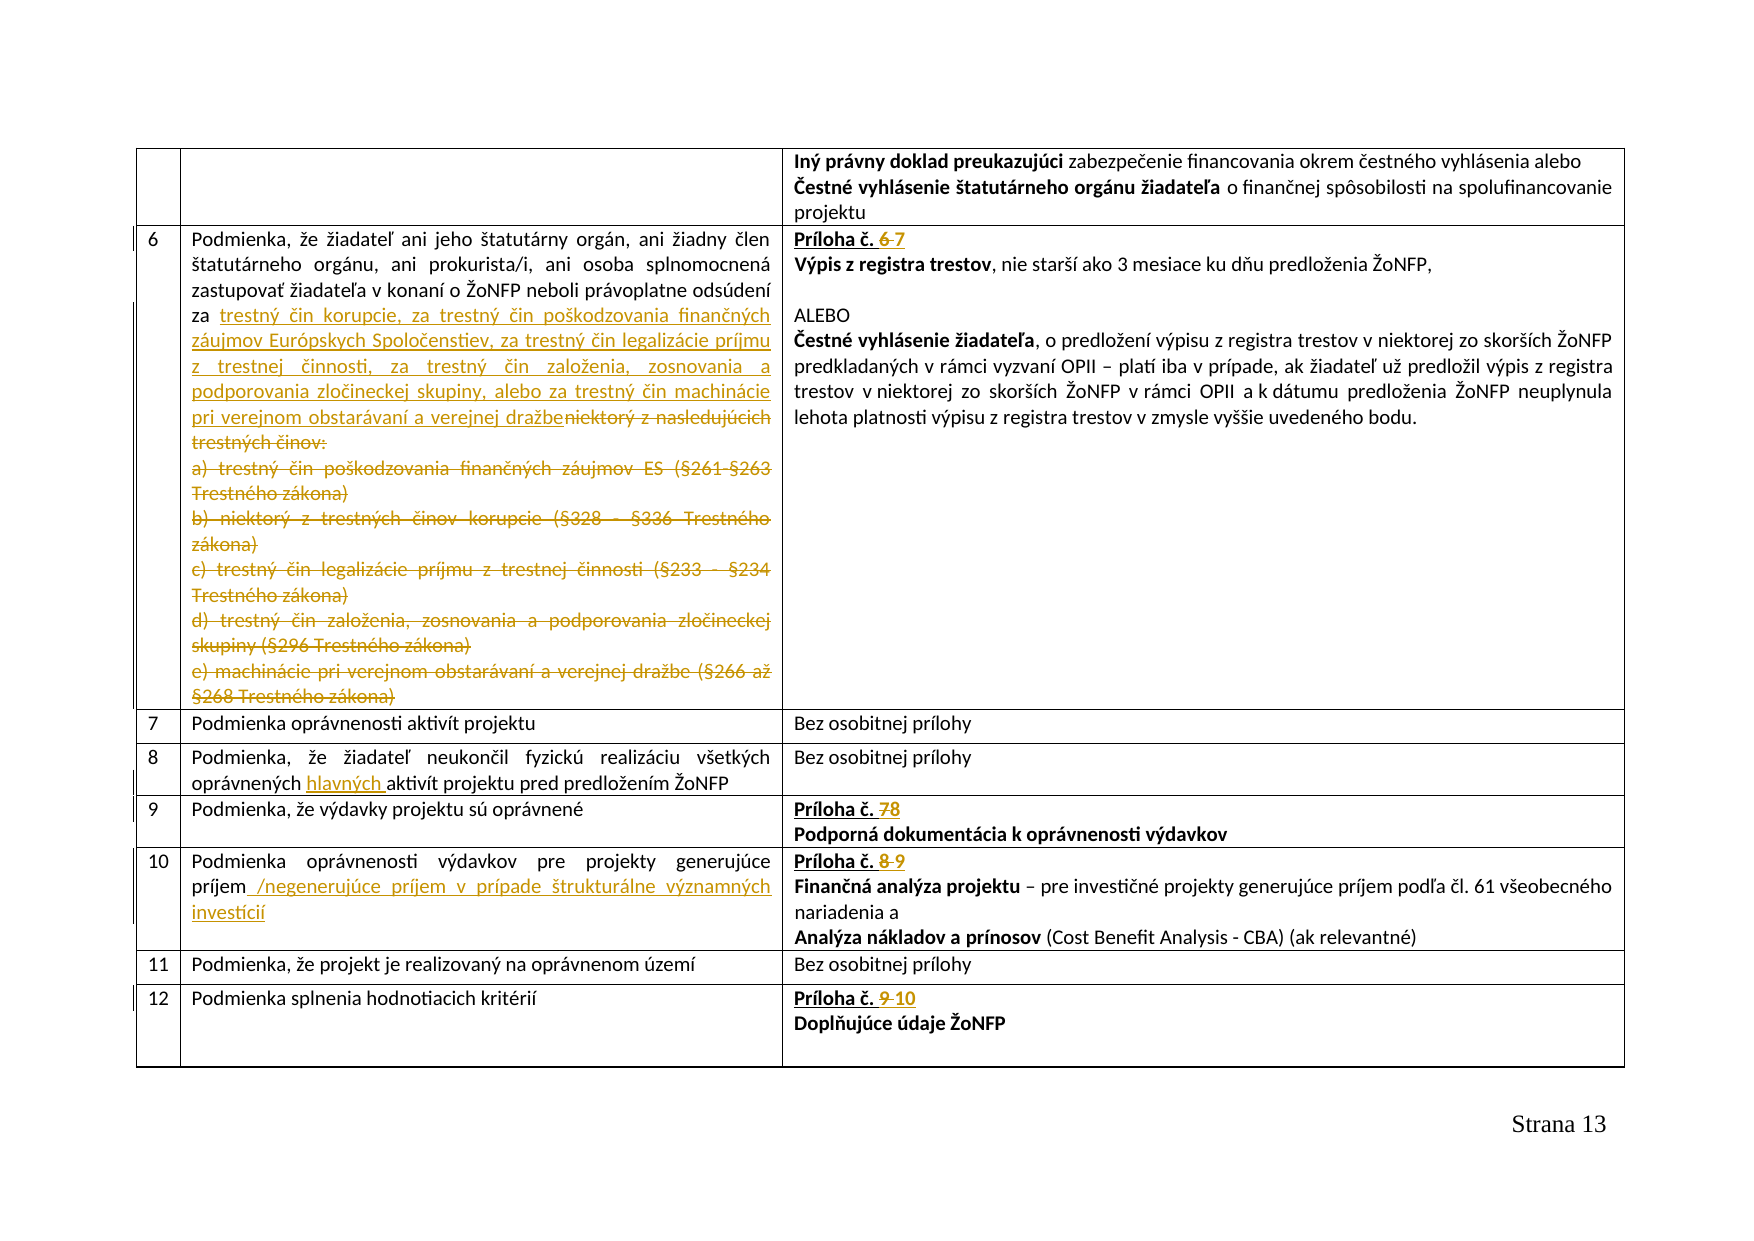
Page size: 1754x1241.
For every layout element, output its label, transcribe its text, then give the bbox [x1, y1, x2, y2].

table_cell Príloha č. Výpis z registra trestov, nie starší ako 3 mesiace ku dňu predloženia ŽoNFP, alebo Čestné vyhlásenie žiadateľa, o predložení výpisu z registra trestov v niektorej zo skorších ŽoNFP predkladaných v rámci vyzvaní OPII – platí iba v prípade, ak žiadateľ už predložil výpis z registra trestov v niektorej zo skorších ŽoNFP v rámci OPII a k dátumu predloženia ŽoNFP neuplynula lehota platnosti výpisu z registra trestov v zmysle vyššie uvedeného bodu. [783, 226, 1624, 709]
table_cell Podmienka, že výdavky projektu sú oprávnené [181, 796, 782, 847]
table_cell Bez osobitnej prílohy [783, 744, 1624, 795]
table_cell Príloha č. Finančná analýza projektu – pre investičné projekty generujúce príjem podľa čl. 61 všeobecného nariadenia a Analýza nákladov a prínosov (Cost Benefit Analysis - CBA) (ak relevantné) [783, 848, 1624, 950]
table_cell Podmienka splnenia hodnotiacich kritérií [181, 985, 782, 1066]
table_cell Podmienka oprávnenosti výdavkov pre projekty generujúce príjem [181, 848, 782, 950]
table_cell 12 [137, 985, 180, 1066]
table_cell Podmienka, že žiadateľ ani jeho štatutárny orgán, ani žiadny člen štatutárneho orgánu, ani prokurista/i, ani osoba splnomocnená zastupovať žiadateľa v konaní o ŽoNFP neboli právoplatne odsúdení za [181, 226, 782, 709]
table_cell Príloha č. Doplňujúce údaje ŽoNFP [783, 985, 1624, 1066]
table_cell Príloha č. Podporná dokumentácia k oprávnenosti výdavkov [783, 796, 1624, 847]
table_cell Bez osobitnej prílohy [783, 710, 1624, 743]
table_cell Podmienka, že projekt je realizovaný na oprávnenom území [181, 951, 782, 984]
table_cell 8 [137, 744, 180, 795]
table_cell 6 [137, 226, 180, 709]
table_cell Podmienka oprávnenosti aktivít projektu [181, 710, 782, 743]
table_cell 9 [137, 796, 180, 847]
table_cell 5 [137, 149, 180, 225]
table_cell Bez osobitnej prílohy [783, 951, 1624, 984]
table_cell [783, 149, 1624, 225]
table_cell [181, 149, 782, 225]
table_cell 11 [137, 951, 180, 984]
table_cell 7 [137, 710, 180, 743]
table_cell Podmienka, že žiadateľ neukončil fyzickú realizáciu všetkých oprávnených aktivít projektu pred predložením ŽoNFP [181, 744, 782, 795]
table_cell 10 [137, 848, 180, 950]
